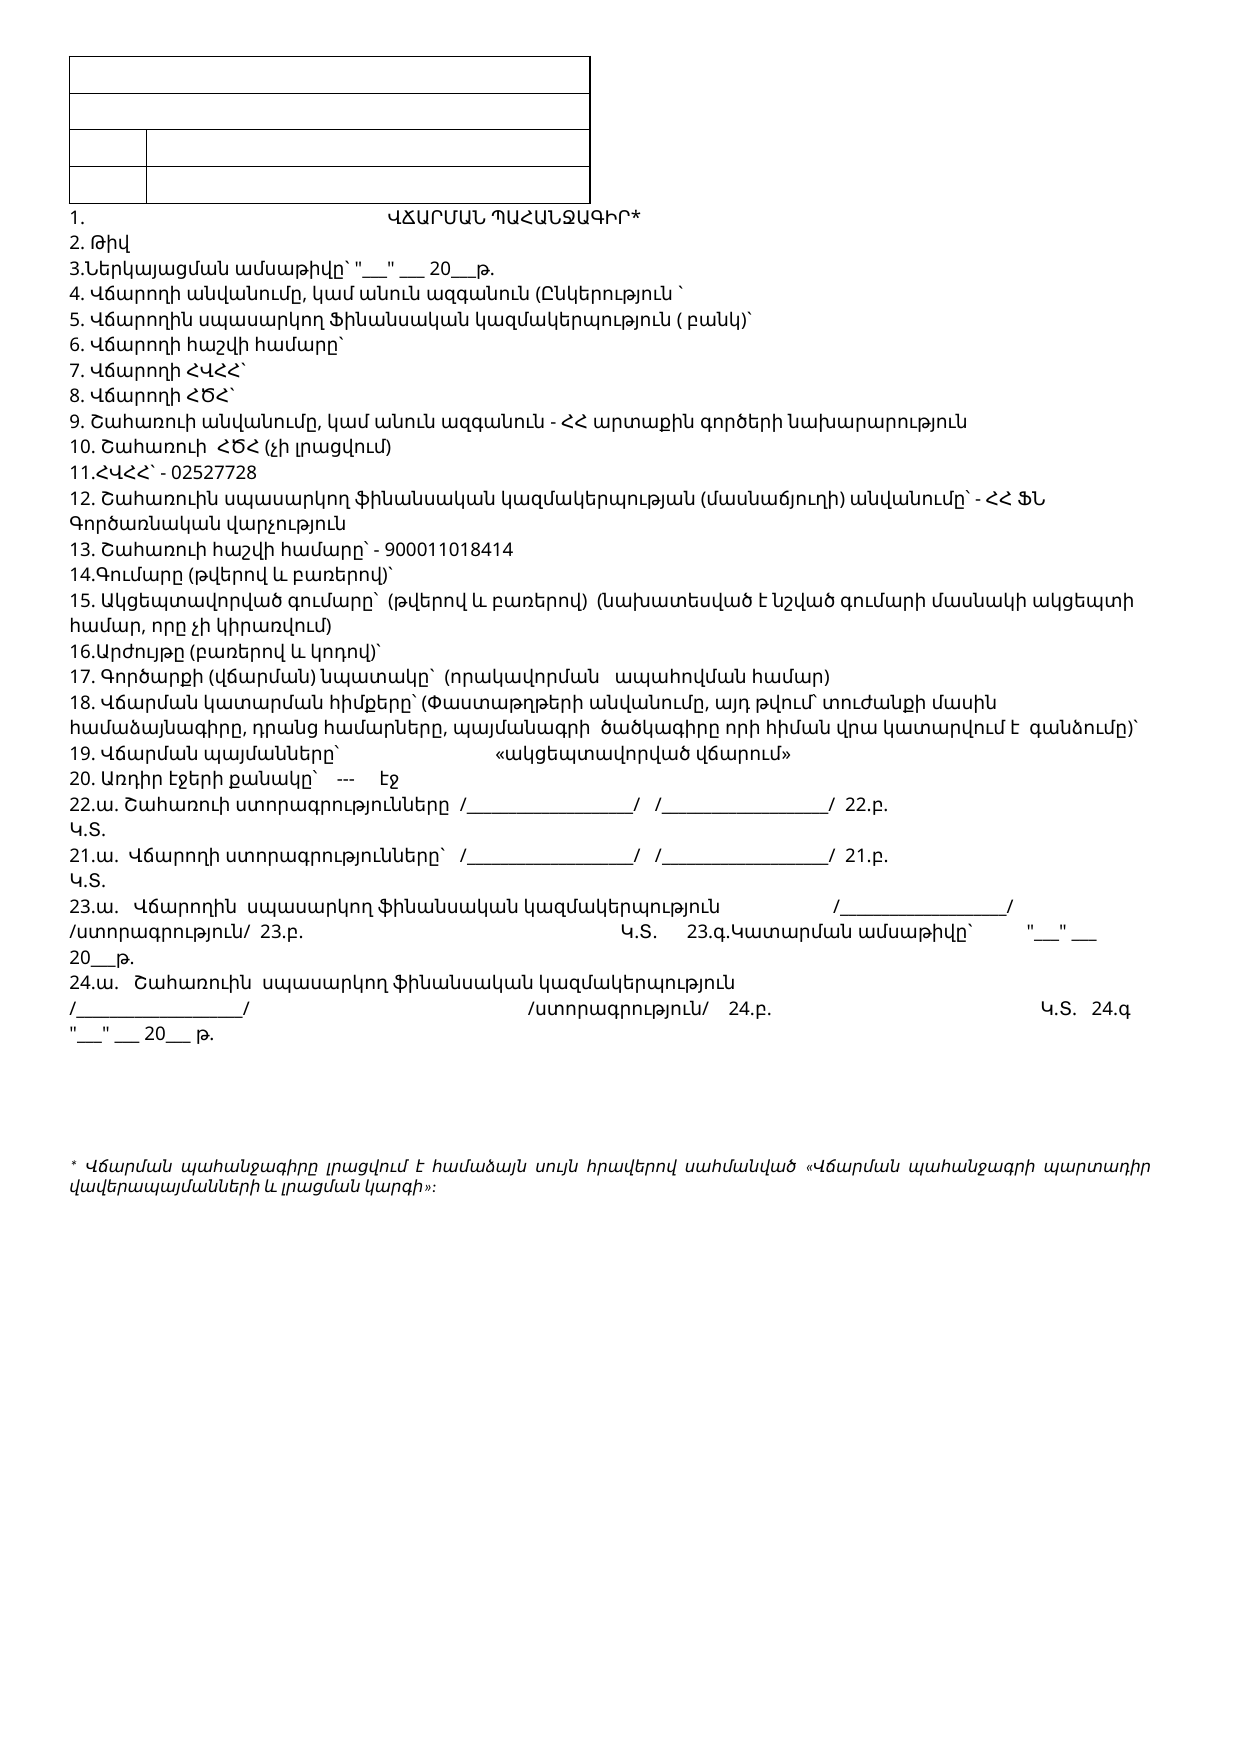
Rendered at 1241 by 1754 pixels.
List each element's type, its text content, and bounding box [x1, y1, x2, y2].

text * Վճարման պահանջագիրը լրացվում է համաձայն սույն հրավերով սահմանված «Վճարման պահանջագրի պարտադիր վավերապայմանների և լրացման կարգի»: [69, 1156, 1152, 1197]
